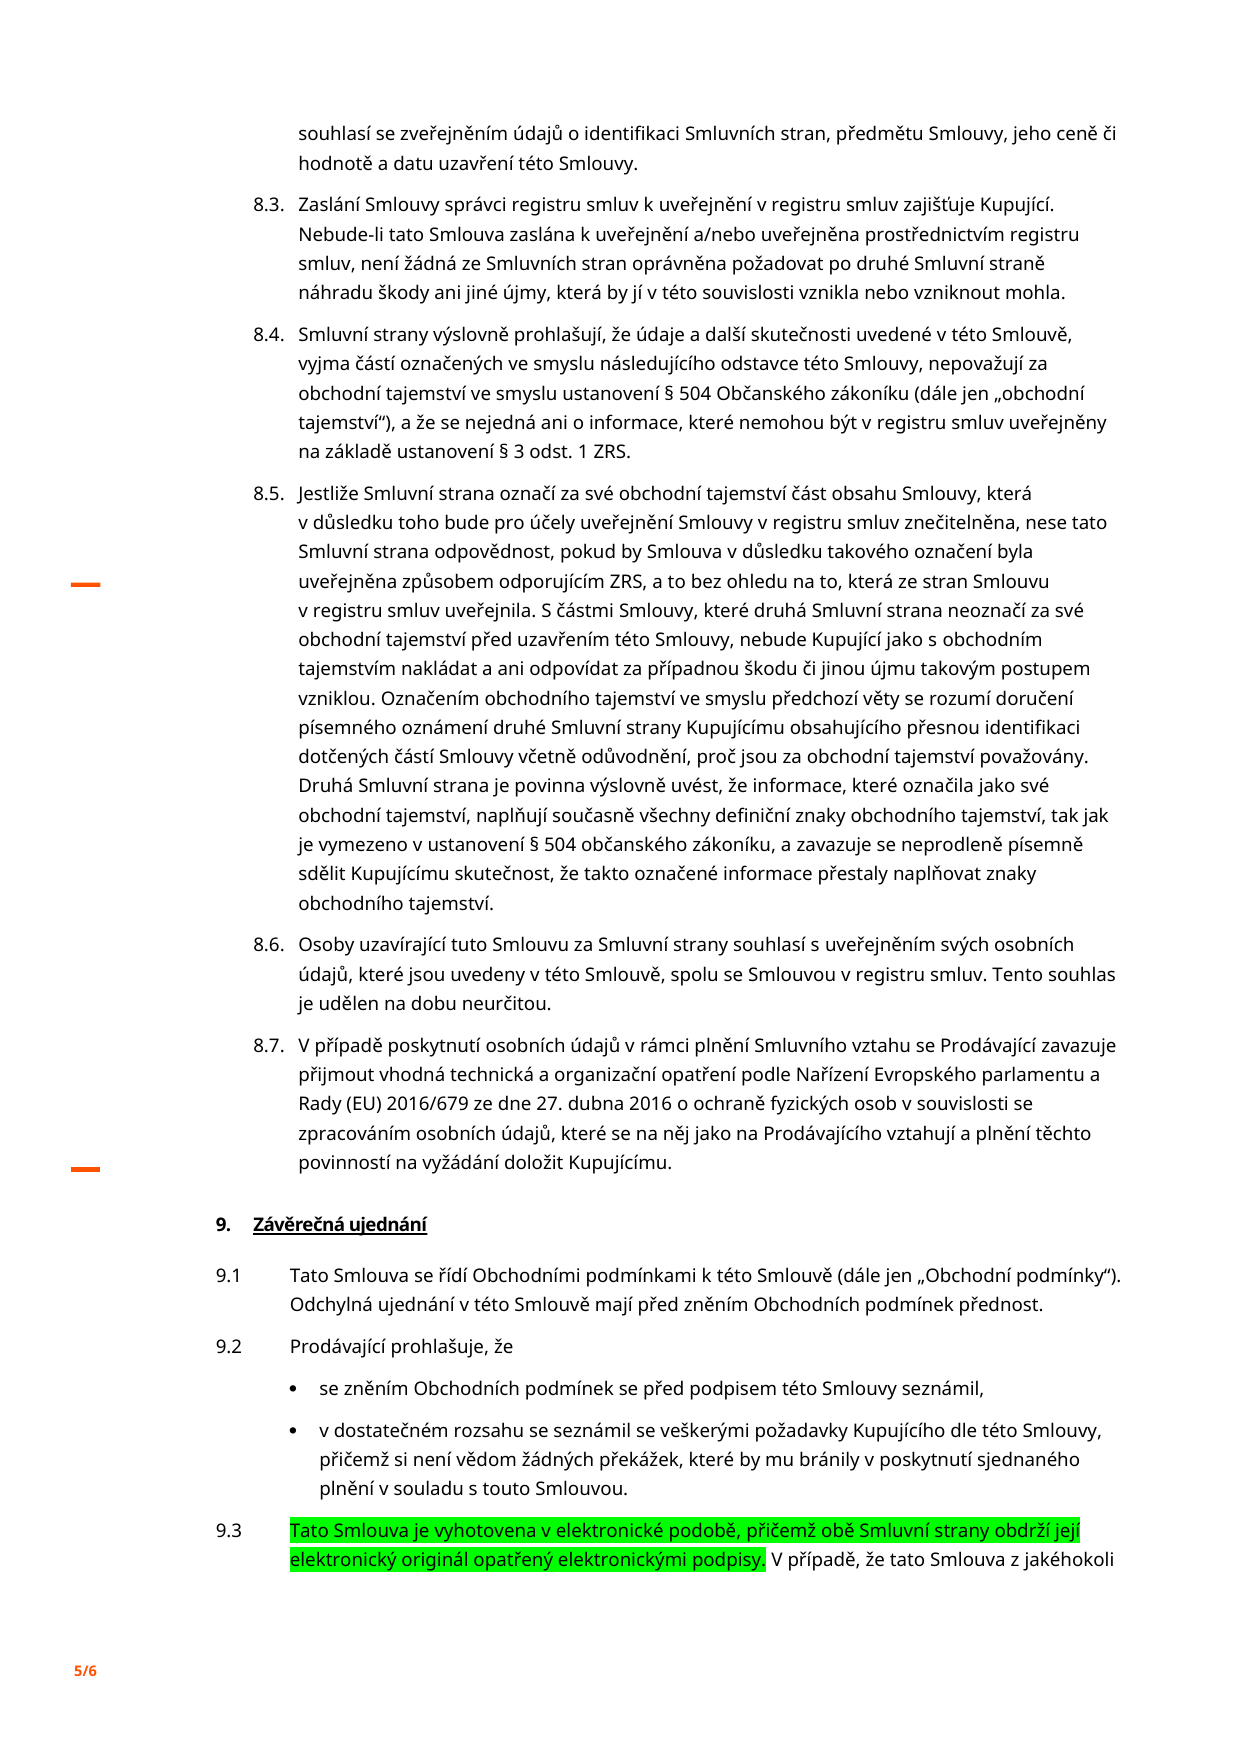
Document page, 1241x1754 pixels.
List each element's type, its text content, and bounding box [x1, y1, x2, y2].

list Smluvní strany výslovně prohlašují, že údaje a další skutečnosti uvedené v této Smlouvě, vyjma částí označených ve smyslu následujícího odstavce této Smlouvy, nepovažují za obchodní tajemství ve smyslu ustanovení § 504 Občanského zákoníku (dále jen „obchodní tajemství“), a že se nejedná ani o informace, které nemohou být v registru smluv uveřejněny na základě ustanovení § 3 odst. 1 ZRS. [253, 321, 1122, 464]
list Tato Smlouva se řídí Obchodními podmínkami k této Smlouvě (dále jen „Obchodní podmínky“). Odchylná ujednání v této Smlouvě mají před zněním Obchodních podmínek přednost. [216, 1262, 1122, 1317]
list Prodávající prohlašuje, že [216, 1333, 1122, 1359]
list v dostatečném rozsahu se seznámil se veškerými požadavky Kupujícího dle této Smlouvy, přičemž si není vědom žádných překážek, které by mu bránily v poskytnutí sjednaného plnění v souladu s touto Smlouvou. [289, 1417, 1122, 1501]
list Jestliže Smluvní strana označí za své obchodní tajemství část obsahu Smlouvy, která v důsledku toho bude pro účely uveřejnění Smlouvy v registru smluv znečitelněna, nese tato Smluvní strana odpovědnost, pokud by Smlouva v důsledku takového označení byla uveřejněna způsobem odporujícím ZRS, a to bez ohledu na to, která ze stran Smlouvu v registru smluv uveřejnila. S částmi Smlouvy, které druhá Smluvní strana neoznačí za své obchodní tajemství před uzavřením této Smlouvy, nebude Kupující jako s obchodním tajemstvím nakládat a ani odpovídat za případnou škodu či jinou újmu takovým postupem vzniklou. Označením obchodního tajemství ve smyslu předchozí věty se rozumí doručení písemného oznámení druhé Smluvní strany Kupujícímu obsahujícího přesnou identifikaci dotčených částí Smlouvy včetně odůvodnění, proč jsou za obchodní tajemství považovány. Druhá Smluvní strana je povinna výslovně uvést, že informace, které označila jako své obchodní tajemství, naplňují současně všechny definiční znaky obchodního tajemství, tak jak je vymezeno v ustanovení § 504 občanského zákoníku, a zavazuje se neprodleně písemně sdělit Kupujícímu skutečnost, že takto označené informace přestaly naplňovat znaky obchodního tajemství. [253, 480, 1122, 915]
list V případě poskytnutí osobních údajů v rámci plnění Smluvního vztahu se Prodávající zavazuje přijmout vhodná technická a organizační opatření podle Nařízení Evropského parlamentu a Rady (EU) 2016/679 ze dne 27. dubna 2016 o ochraně fyzických osob v souvislosti se zpracováním osobních údajů, které se na něj jako na Prodávajícího vztahují a plnění těchto povinností na vyžádání doložit Kupujícímu. [253, 1032, 1122, 1174]
subtitle Závěrečná ujednání [216, 1212, 1122, 1237]
list Zaslání Smlouvy správci registru smluv k uveřejnění v registru smluv zajišťuje Kupující. Nebude-li tato Smlouva zaslána k uveřejnění a/nebo uveřejněna prostřednictvím registru smluv, není žádná ze Smluvních stran oprávněna požadovat po druhé Smluvní straně náhradu škody ani jiné újmy, která by jí v této souvislosti vznikla nebo vzniknout mohla. [253, 192, 1122, 305]
list Osoby uzavírající tuto Smlouvu za Smluvní strany souhlasí s uveřejněním svých osobních údajů, které jsou uvedeny v této Smlouvě, spolu se Smlouvou v registru smluv. Tento souhlas je udělen na dobu neurčitou. [253, 932, 1122, 1016]
list se zněním Obchodních podmínek se před podpisem této Smlouvy seznámil, [289, 1375, 1122, 1401]
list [216, 1517, 1122, 1572]
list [253, 121, 1122, 175]
